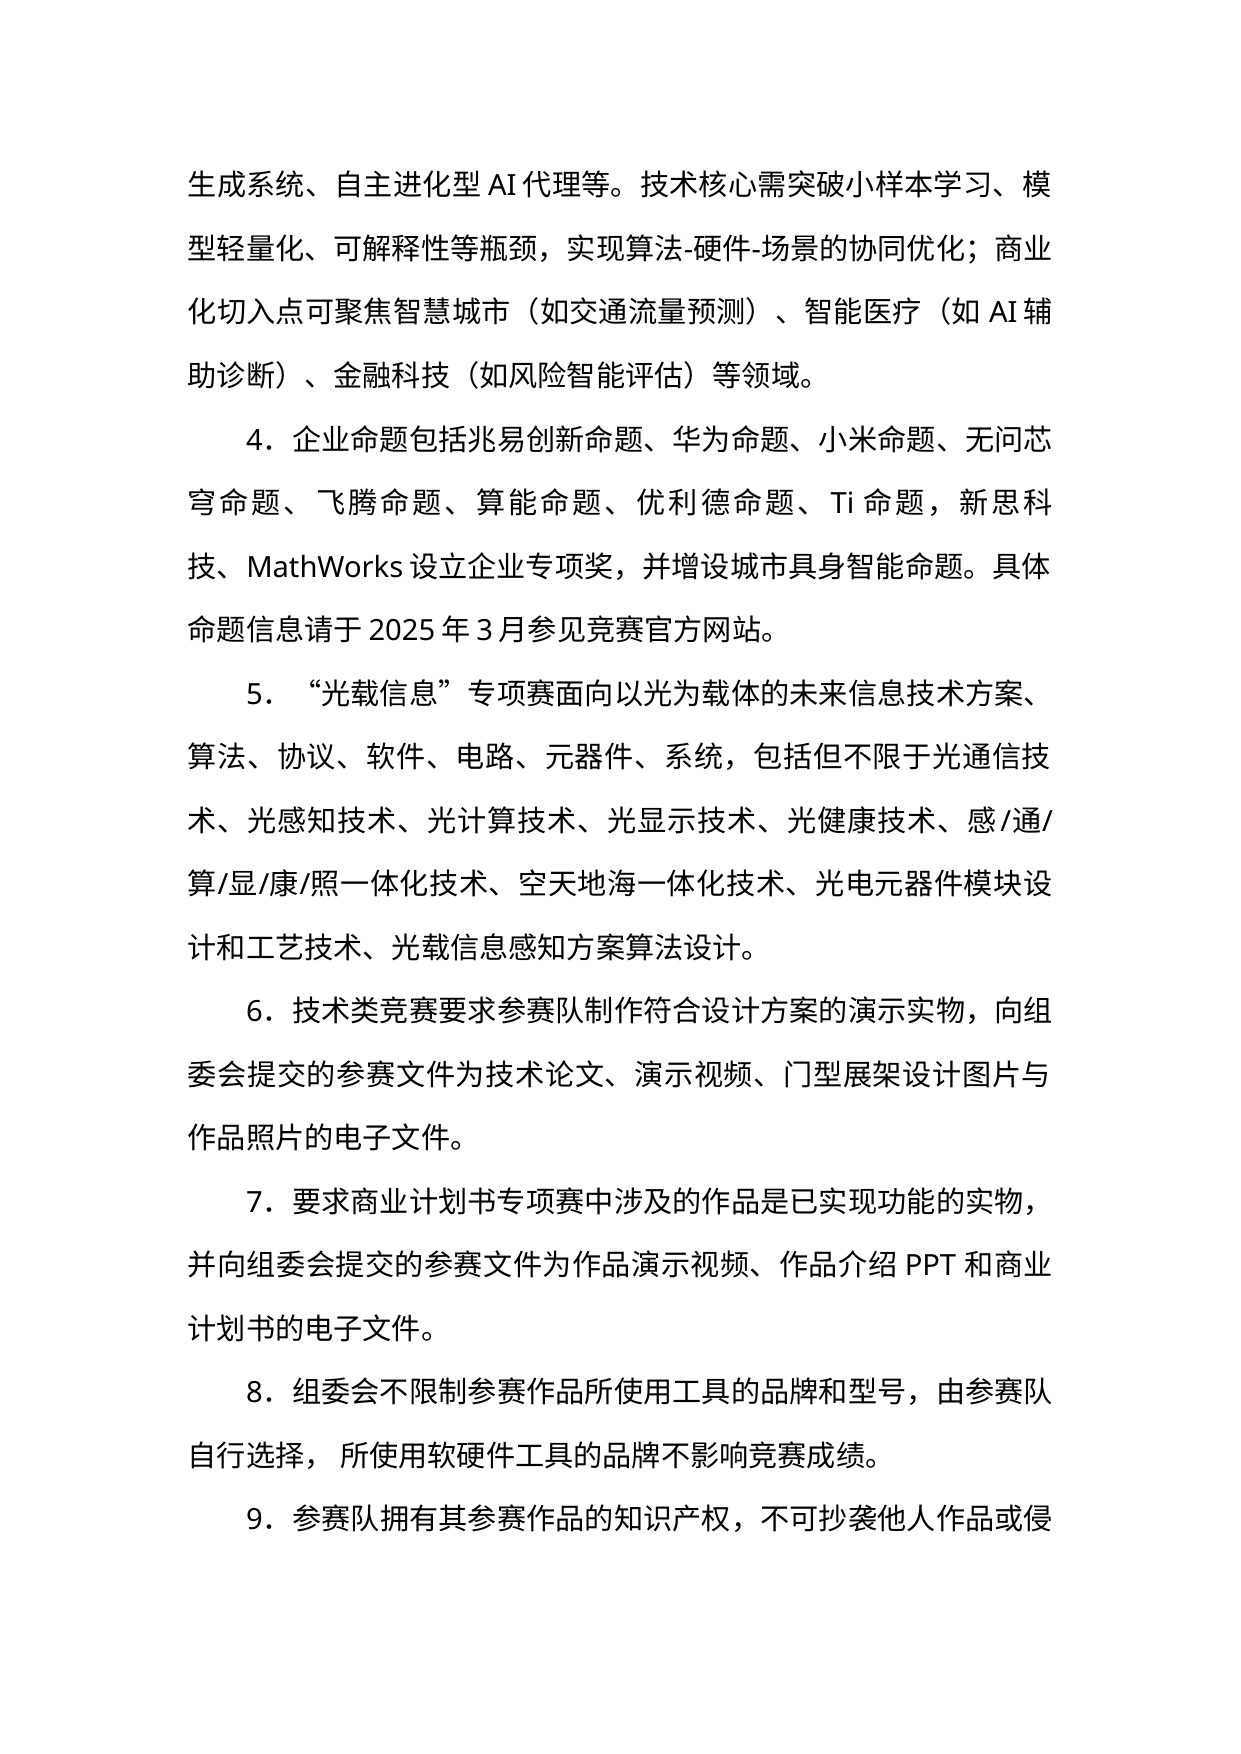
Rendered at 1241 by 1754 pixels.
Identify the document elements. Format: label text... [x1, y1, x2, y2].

text 4．企业命题包括兆易创新命题、华为命题、小米命题、无问芯穹命题、飞腾命题、算能命题、优利德命题、Ti命题，新思科技、MathWorks设立企业专项奖，并增设城市具身智能命题。具体命题信息请于2025年3月参见竞赛官方网站。 [187, 416, 1053, 649]
text 8．组委会不限制参赛作品所使用工具的品牌和型号，由参赛队自行选择， 所使用软硬件工具的品牌不影响竞赛成绩。 [187, 1369, 1053, 1474]
text 7．要求商业计划书专项赛中涉及的作品是已实现功能的实物，并向组委会提交的参赛文件为作品演示视频、作品介绍 PPT 和商业计划书的电子文件。 [187, 1178, 1053, 1347]
text 6．技术类竞赛要求参赛队制作符合设计方案的演示实物，向组委会提交的参赛文件为技术论文、演示视频、门型展架设计图片与作品照片的电子文件。 [187, 988, 1053, 1157]
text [187, 162, 1053, 395]
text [187, 1496, 1053, 1538]
text 5．“光载信息”专项赛面向以光为载体的未来信息技术方案、算法、协议、软件、电路、元器件、系统，包括但不限于光通信技术、光感知技术、光计算技术、光显示技术、光健康技术、感/通/算/显/康/照一体化技术、空天地海一体化技术、光电元器件模块设计和工艺技术、光载信息感知方案算法设计。 [187, 670, 1053, 967]
